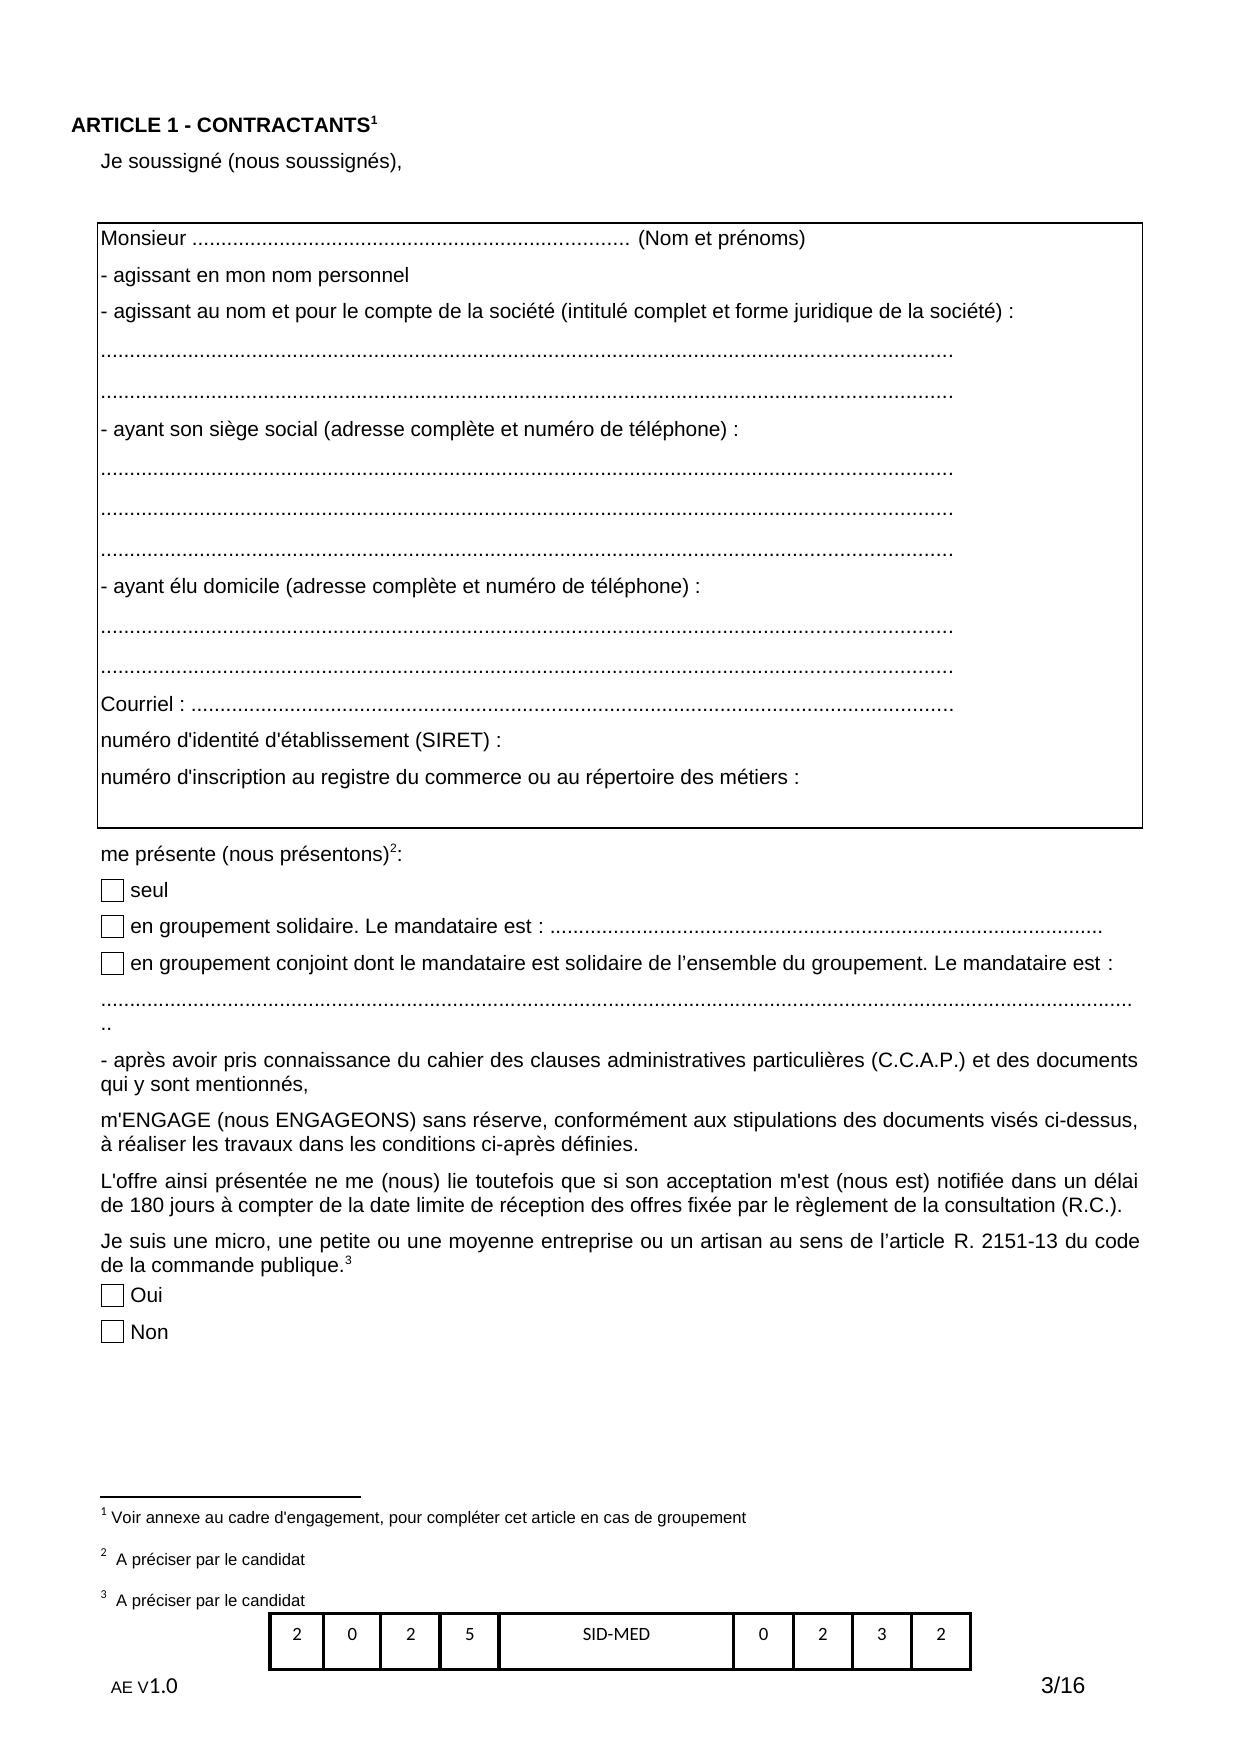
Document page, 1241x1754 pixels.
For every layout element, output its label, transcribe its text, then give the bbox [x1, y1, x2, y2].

text - ayant son siège social (adresse complète et numéro de téléphone) : [98, 413, 1142, 440]
text seul [100, 878, 1140, 902]
text Je soussigné (nous soussignés), [100, 149, 1140, 173]
text en groupement conjoint dont le mandataire est solidaire de l’ensemble du groupement. Le mandataire est : [100, 951, 1140, 975]
text - après avoir pris connaissance du cahier des clauses administratives particulières (C.C.A.P.) et des documents qui y sont mentionnés, [100, 1048, 1140, 1096]
text m'ENGAGE (nous ENGAGEONS) sans réserve, conformément aux stipulations des documents visés ci-dessus, à réaliser les travaux dans les conditions ci-après définies. [100, 1108, 1140, 1156]
text numéro d'identité d'établissement (SIRET) : [98, 725, 1142, 752]
text Monsieur (Nom et prénoms) [98, 224, 1142, 250]
text numéro d'inscription au registre du commerce ou au répertoire des métiers : [98, 761, 1142, 789]
text en groupement solidaire. Le mandataire est : ................................................................................................ [100, 914, 1140, 938]
text L'offre ainsi présentée ne me (nous) lie toutefois que si son acceptation m'est (nous est) notifiée dans un délai de 180 jours à compter de la date limite de réception des offres fixée par le règlement de la consultation (R.C.). [100, 1168, 1140, 1216]
text - agissant en mon nom personnel [98, 259, 1142, 286]
text Je suis une micro, une petite ou une moyenne entreprise ou un artisan au sens de l’article R. 2151-13 du code de la commande publique. [100, 1229, 1140, 1277]
text Non [100, 1319, 1140, 1343]
text - ayant élu domicile (adresse complète et numéro de téléphone) : [98, 571, 1142, 598]
text Oui [100, 1283, 1140, 1307]
text me présente (nous présentons): [100, 841, 1140, 865]
text ARTICLE 1 - CONTRACTANTS [71, 113, 1140, 137]
text ..................................................................................................................................................................................... [100, 987, 1140, 1035]
text Courriel : [98, 688, 1142, 716]
text - agissant au nom et pour le compte de la société (intitulé complet et forme juridique de la société) : [98, 295, 1142, 323]
